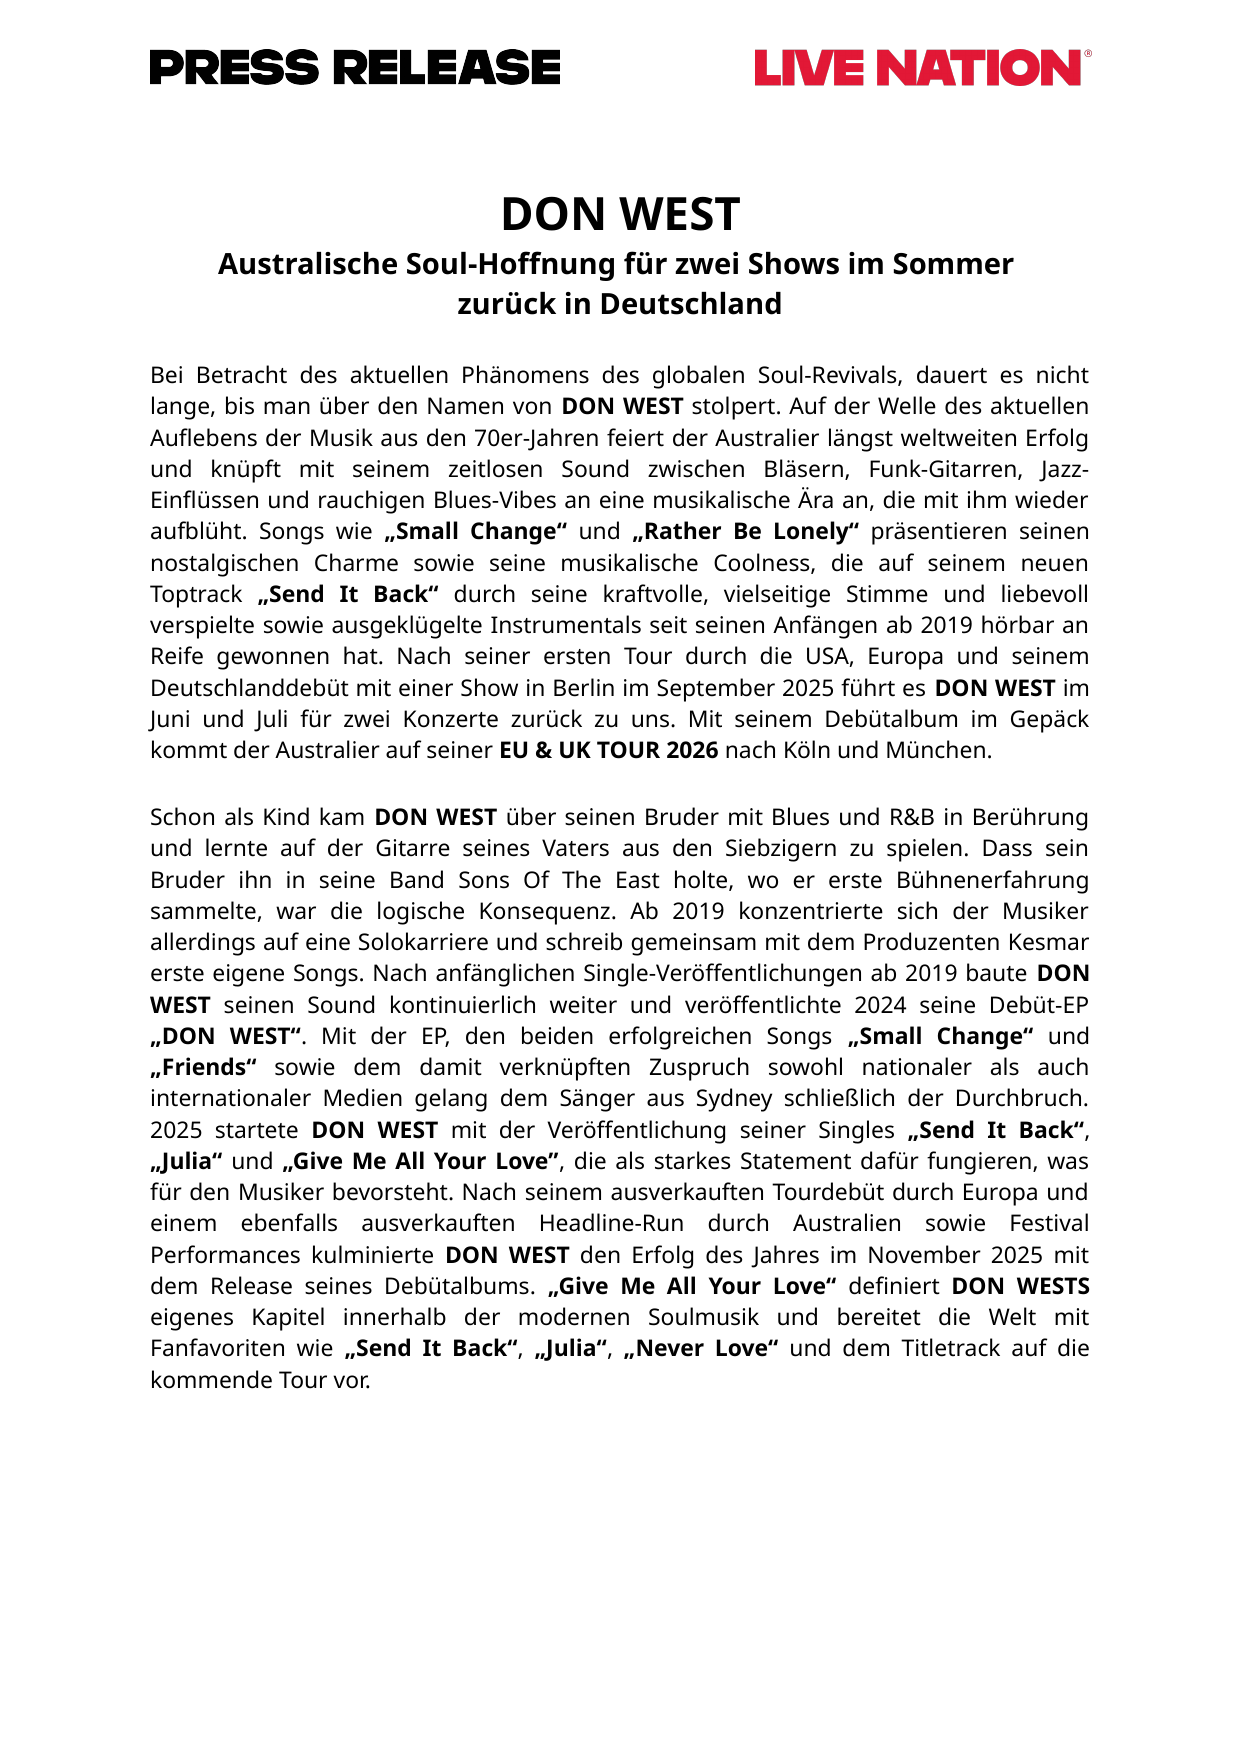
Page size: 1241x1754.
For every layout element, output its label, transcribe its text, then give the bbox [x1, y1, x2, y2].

picture [150, 49, 560, 85]
text Bei Betracht des aktuellen Phänomens des globalen Soul-Revivals, dauert es nicht lange, bis man über den Namen von DON WEST stolpert. Auf der Welle des aktuellen Auflebens der Musik aus den 70er-Jahren feiert der Australier längst weltweiten Erfolg und knüpft mit seinem zeitlosen Sound zwischen Bläsern, Funk-Gitarren, Jazz-Einflüssen und rauchigen Blues-Vibes an eine musikalische Ära an, die mit ihm wieder aufblüht. Songs wie „Small Change“ und „Rather Be Lonely“ präsentieren seinen nostalgischen Charme sowie seine musikalische Coolness, die auf seinem neuen Toptrack „Send It Back“ durch seine kraftvolle, vielseitige Stimme und liebevoll verspielte sowie ausgeklügelte Instrumentals seit seinen Anfängen ab 2019 hörbar an Reife gewonnen hat. Nach seiner ersten Tour durch die USA, Europa und seinem Deutschlanddebüt mit einer Show in Berlin im September 2025 führt es Don West im Juni und Juli für zwei Konzerte zurück zu uns. Mit seinem Debütalbum im Gepäck kommt der Australier auf seiner EU & UK TOUR 2026 nach Köln und München. [150, 359, 1090, 765]
text Australische Soul-Hoffnung für zwei Shows im Sommer zurück in Deutschland [150, 244, 1090, 323]
picture [755, 49, 1092, 86]
text Schon als Kind kam DON WEST über seinen Bruder mit Blues und R&B in Berührung und lernte auf der Gitarre seines Vaters aus den Siebzigern zu spielen. Dass sein Bruder ihn in seine Band Sons Of The East holte, wo er erste Bühnenerfahrung sammelte, war die logische Konsequenz. Ab 2019 konzentrierte sich der Musiker allerdings auf eine Solokarriere und schreib gemeinsam mit dem Produzenten Kesmar erste eigene Songs. Nach anfänglichen Single-Veröffentlichungen ab 2019 baute DON WEST seinen Sound kontinuierlich weiter und veröffentlichte 2024 seine Debüt-EP „DON WEST“. Mit der EP, den beiden erfolgreichen Songs „Small Change“ und „Friends“ sowie dem damit verknüpften Zuspruch sowohl nationaler als auch internationaler Medien gelang dem Sänger aus Sydney schließlich der Durchbruch. 2025 startete DON WEST mit der Veröffentlichung seiner Singles „Send It Back“, „Julia“ und „Give Me All Your Love”, die als starkes Statement dafür fungieren, was für den Musiker bevorsteht. Nach seinem ausverkauften Tourdebüt durch Europa und einem ebenfalls ausverkauften Headline-Run durch Australien sowie Festival Performances kulminierte DON WEST den Erfolg des Jahres im November 2025 mit dem Release seines Debütalbums. „Give Me All Your Love“ definiert DON WESTS eigenes Kapitel innerhalb der modernen Soulmusik und bereitet die Welt mit Fanfavoriten wie „Send It Back“, „Julia“, „Never Love“ und dem Titletrack auf die kommende Tour vor. [150, 801, 1090, 1395]
title DON WEST [150, 181, 1090, 244]
